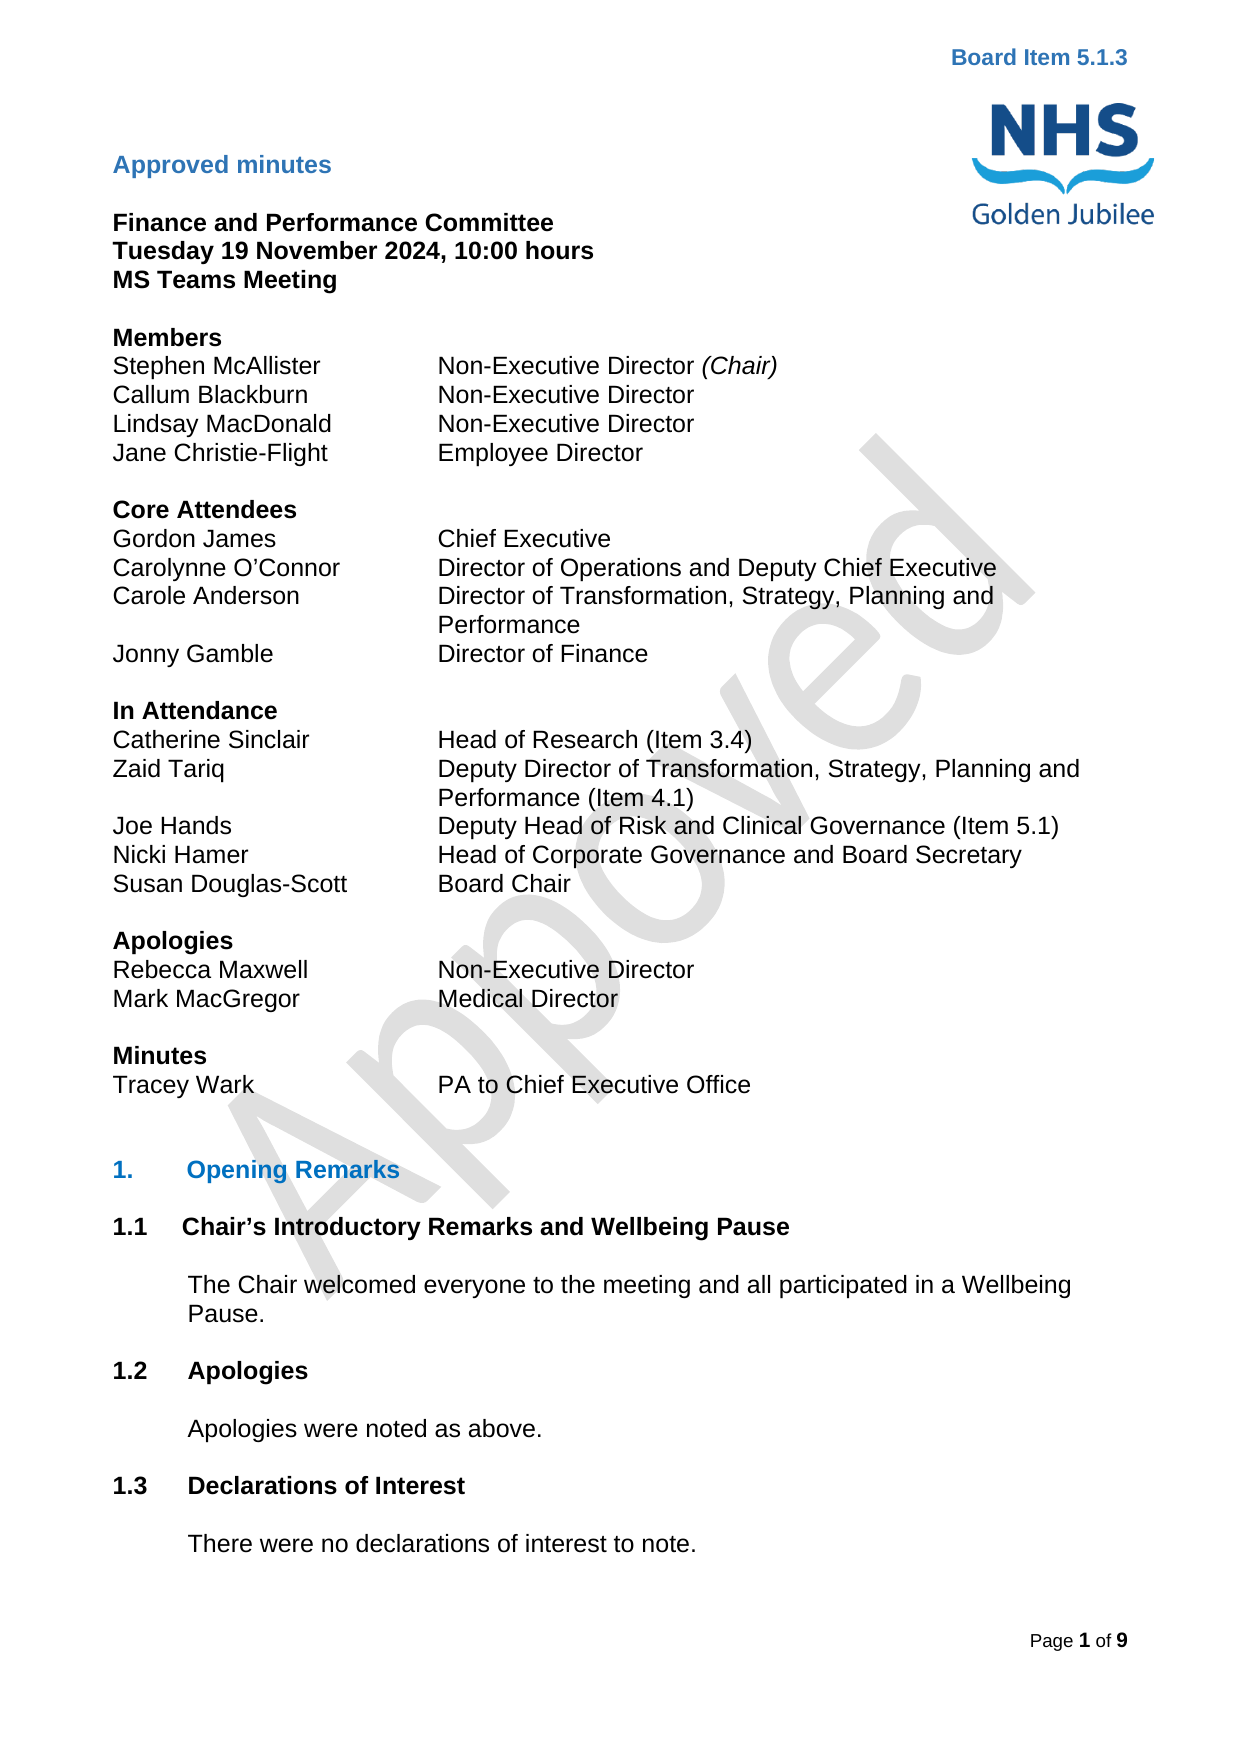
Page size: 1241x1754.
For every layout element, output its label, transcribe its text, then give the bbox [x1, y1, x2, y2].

text Apologies [112, 926, 1128, 955]
text The Chair welcomed everyone to the meeting and all participated in a Wellbeing Pause. [187, 1270, 1128, 1327]
text Jane Christie-Flight Employee Director [112, 437, 1128, 466]
text Carole Anderson Director of Transformation, Strategy, Planning and Performance [112, 581, 1128, 639]
text Gordon James Chief Executive [112, 524, 1128, 552]
text Zaid Tariq Deputy Director of Transformation, Strategy, Planning and Performance (Item 4.1) [112, 754, 1128, 811]
text Callum Blackburn Non-Executive Director [112, 380, 1128, 409]
text Rebecca Maxwell Non-Executive Director [112, 955, 1128, 984]
text Joe Hands Deputy Head of Risk and Clinical Governance (Item 5.1) [112, 811, 1128, 840]
list 1.1 Chair’s Introductory Remarks and Wellbeing Pause [112, 1212, 1128, 1241]
text Apologies were noted as above. [112, 1413, 1128, 1442]
text Tracey Wark PA to Chief Executive Office [112, 1070, 1128, 1099]
text Carolynne O’Connor Director of Operations and Deputy Chief Executive [112, 552, 1128, 581]
text Nicki Hamer Head of Corporate Governance and Board Secretary [112, 840, 1128, 869]
text Finance and Performance Committee [112, 207, 1128, 236]
list Opening Remarks [112, 1156, 1128, 1212]
text Tuesday 19 November 2024, 10:00 hours [112, 236, 1128, 265]
subtitle Approved minutes [112, 150, 971, 179]
picture [971, 103, 1155, 231]
text Catherine Sinclair Head of Research (Item 3.4) [112, 725, 1128, 754]
text There were no declarations of interest to note. [112, 1528, 1128, 1557]
text Core Attendees [112, 495, 1128, 524]
text Stephen McAllister Non-Executive Director (Chair) [112, 351, 1128, 380]
text MS Teams Meeting [112, 265, 1128, 294]
text 1.3 Declarations of Interest [112, 1471, 1128, 1500]
text Jonny Gamble Director of Finance [112, 639, 1128, 667]
text 1.2 Apologies [112, 1356, 1128, 1385]
text Susan Douglas-Scott Board Chair [112, 869, 1128, 897]
text Minutes [112, 1041, 1128, 1070]
text In Attendance [112, 696, 1128, 725]
text Lindsay MacDonald Non-Executive Director [112, 409, 1128, 437]
text Members [112, 322, 1128, 351]
text Mark MacGregor Medical Director [112, 984, 1128, 1012]
